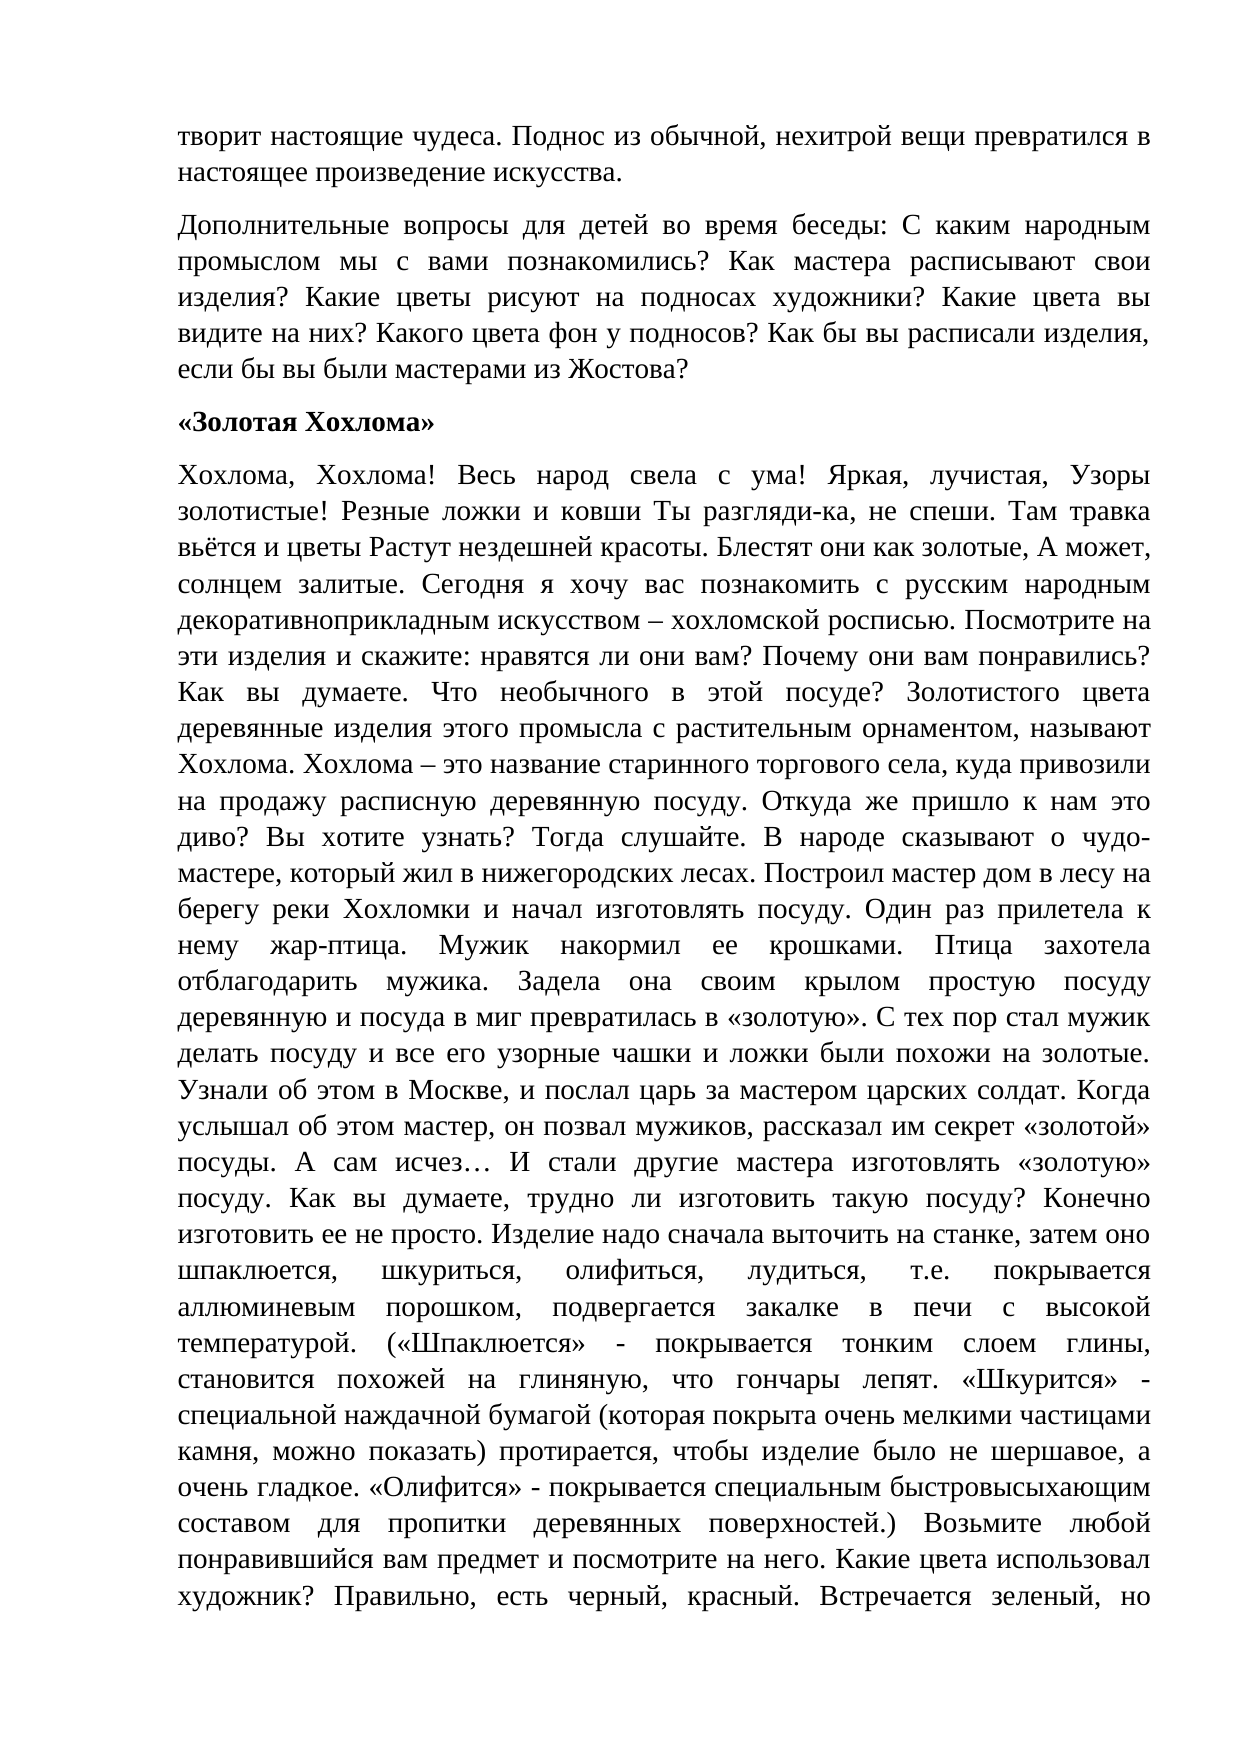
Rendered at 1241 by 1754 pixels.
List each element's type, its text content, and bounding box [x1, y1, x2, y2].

text Дополнительные вопросы для детей во время беседы: С каким народным промыслом мы с вами познакомились? Как мастера расписывают свои изделия? Какие цветы рисуют на подносах художники? Какие цвета вы видите на них? Какого цвета фон у подносов? Как бы вы расписали изделия, если бы вы были мастерами из Жостова? [177, 207, 1152, 385]
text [177, 457, 1152, 1611]
text «Золотая Хохлома» [177, 404, 1152, 438]
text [177, 118, 1152, 188]
